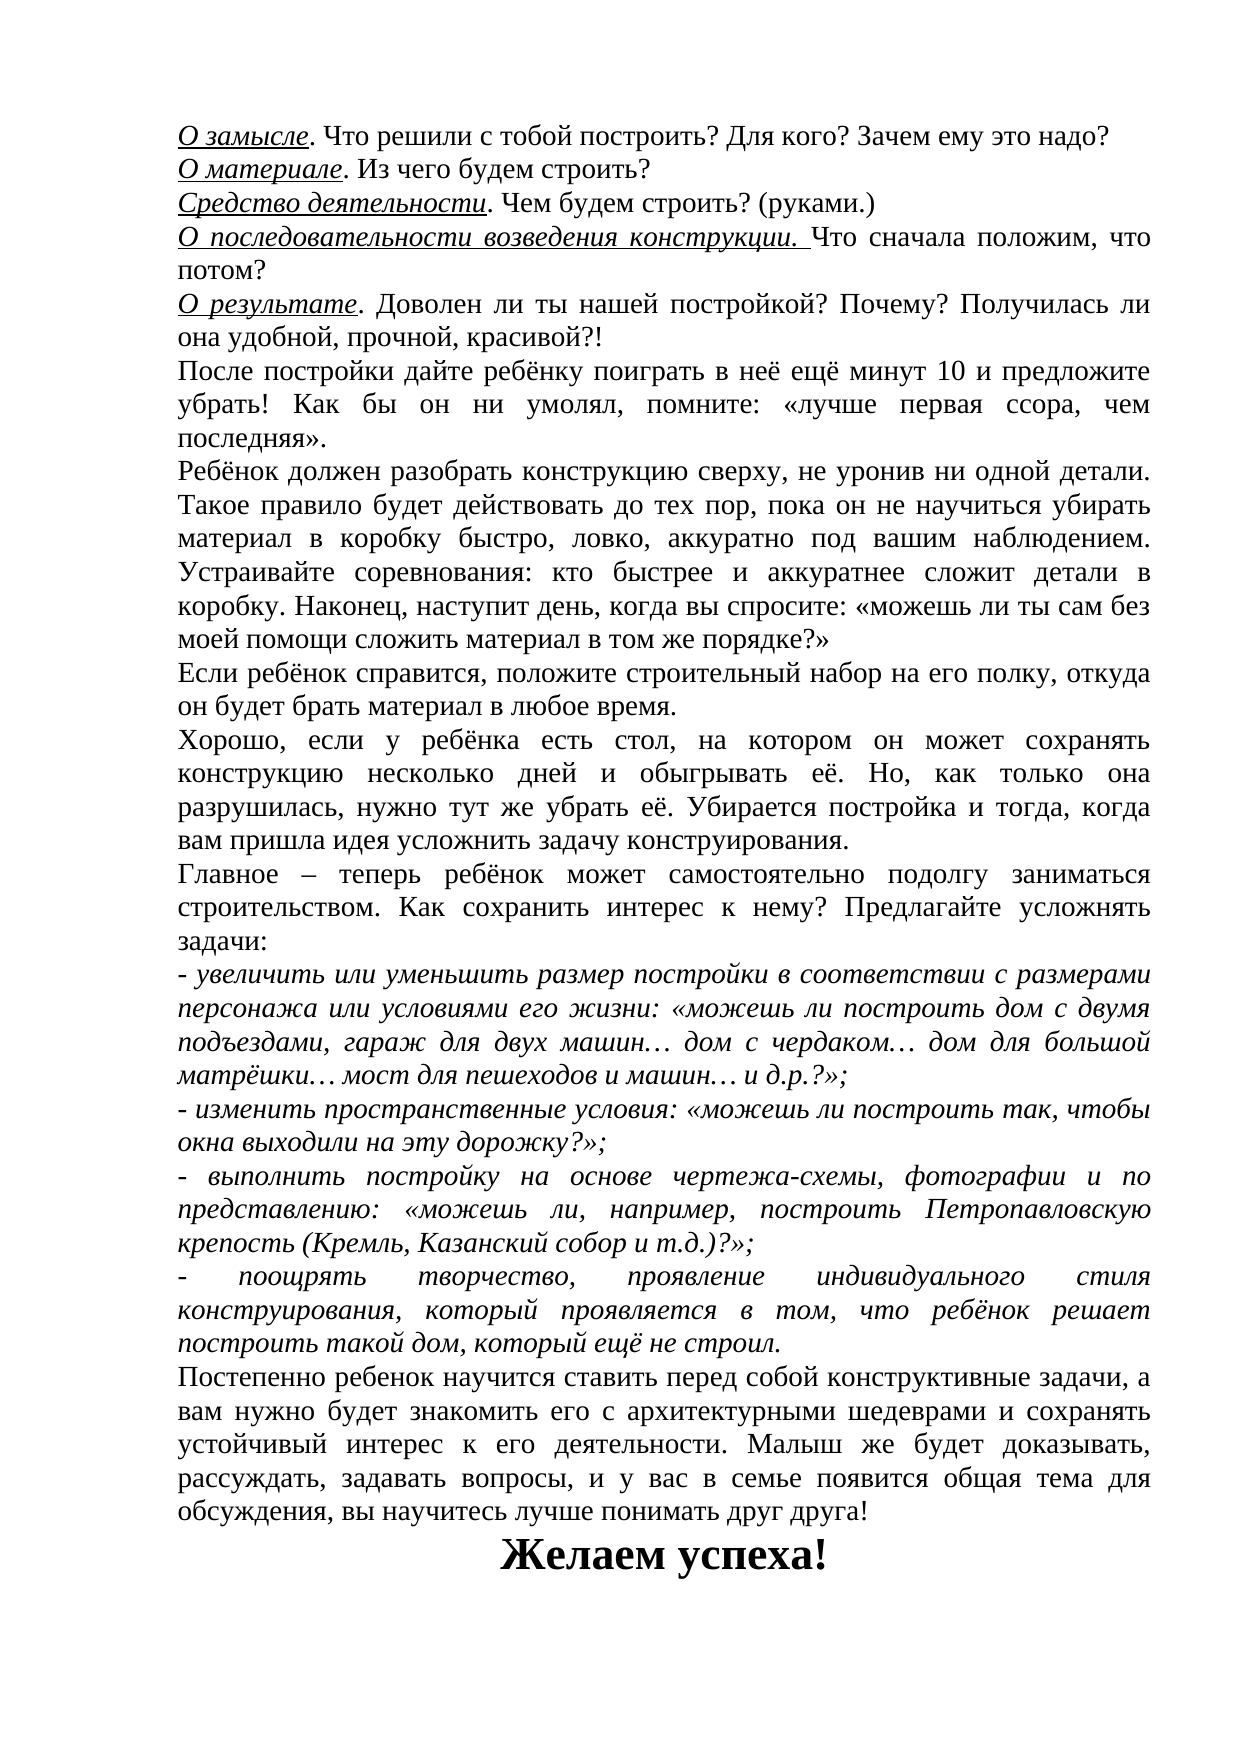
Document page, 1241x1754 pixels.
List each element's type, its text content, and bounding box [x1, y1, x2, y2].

text - выполнить постройку на основе чертежа-схемы, фотографии и по представлению: «можешь ли, например, построить Петропавловскую крепость (Кремль, Казанский собор и т.д.)?»; [177, 1158, 1152, 1258]
text Средство деятельности. Чем будем строить? (руками.) [177, 185, 1152, 219]
text О замысле. Что решили с тобой построить? Для кого? Зачем ему это надо? [177, 118, 1152, 152]
text Желаем успеха! [177, 1527, 1152, 1579]
text Главное – теперь ребёнок может самостоятельно подолгу заниматься строительством. Как сохранить интерес к нему? Предлагайте усложнять задачи: [177, 856, 1152, 957]
text Ребёнок должен разобрать конструкцию сверху, не уронив ни одной детали. Такое правило будет действовать до тех пор, пока он не научиться убирать материал в коробку быстро, ловко, аккуратно под вашим наблюдением. Устраивайте соревнования: кто быстрее и аккуратнее сложит детали в коробку. Наконец, наступит день, когда вы спросите: «можешь ли ты сам без моей помощи сложить материал в том же порядке?» [177, 453, 1152, 655]
text После постройки дайте ребёнку поиграть в неё ещё минут 10 и предложите убрать! Как бы он ни умолял, помните: «лучше первая ссора, чем последняя». [177, 353, 1152, 453]
text Если ребёнок справится, положите строительный набор на его полку, откуда он будет брать материал в любое время. [177, 655, 1152, 722]
text - изменить пространственные условия: «можешь ли построить так, чтобы окна выходили на эту дорожку?»; [177, 1091, 1152, 1158]
text - увеличить или уменьшить размер постройки в соответствии с размерами персонажа или условиями его жизни: «можешь ли построить дом с двумя подъездами, гараж для двух машин… дом с чердаком… дом для большой матрёшки… мост для пешеходов и машин… и д.р.?»; [177, 957, 1152, 1091]
text О материале. Из чего будем строить? [177, 152, 1152, 185]
text - поощрять творчество, проявление индивидуального стиля конструирования, который проявляется в том, что ребёнок решает построить такой дом, который ещё не строил. [177, 1258, 1152, 1359]
text О результате. Доволен ли ты нашей постройкой? Почему? Получилась ли она удобной, прочной, красивой?! [177, 286, 1152, 353]
text Хорошо, если у ребёнка есть стол, на котором он может сохранять конструкцию несколько дней и обыгрывать её. Но, как только она разрушилась, нужно тут же убрать её. Убирается постройка и тогда, когда вам пришла идея усложнить задачу конструирования. [177, 722, 1152, 856]
text Постепенно ребенок научится ставить перед собой конструктивные задачи, а вам нужно будет знакомить его с архитектурными шедеврами и сохранять устойчивый интерес к его деятельности. Малыш же будет доказывать, рассуждать, задавать вопросы, и у вас в семье появится общая тема для обсуждения, вы научитесь лучше понимать друг друга! [177, 1359, 1152, 1527]
text О последовательности возведения конструкции. Что сначала положим, что потом? [177, 219, 1152, 286]
